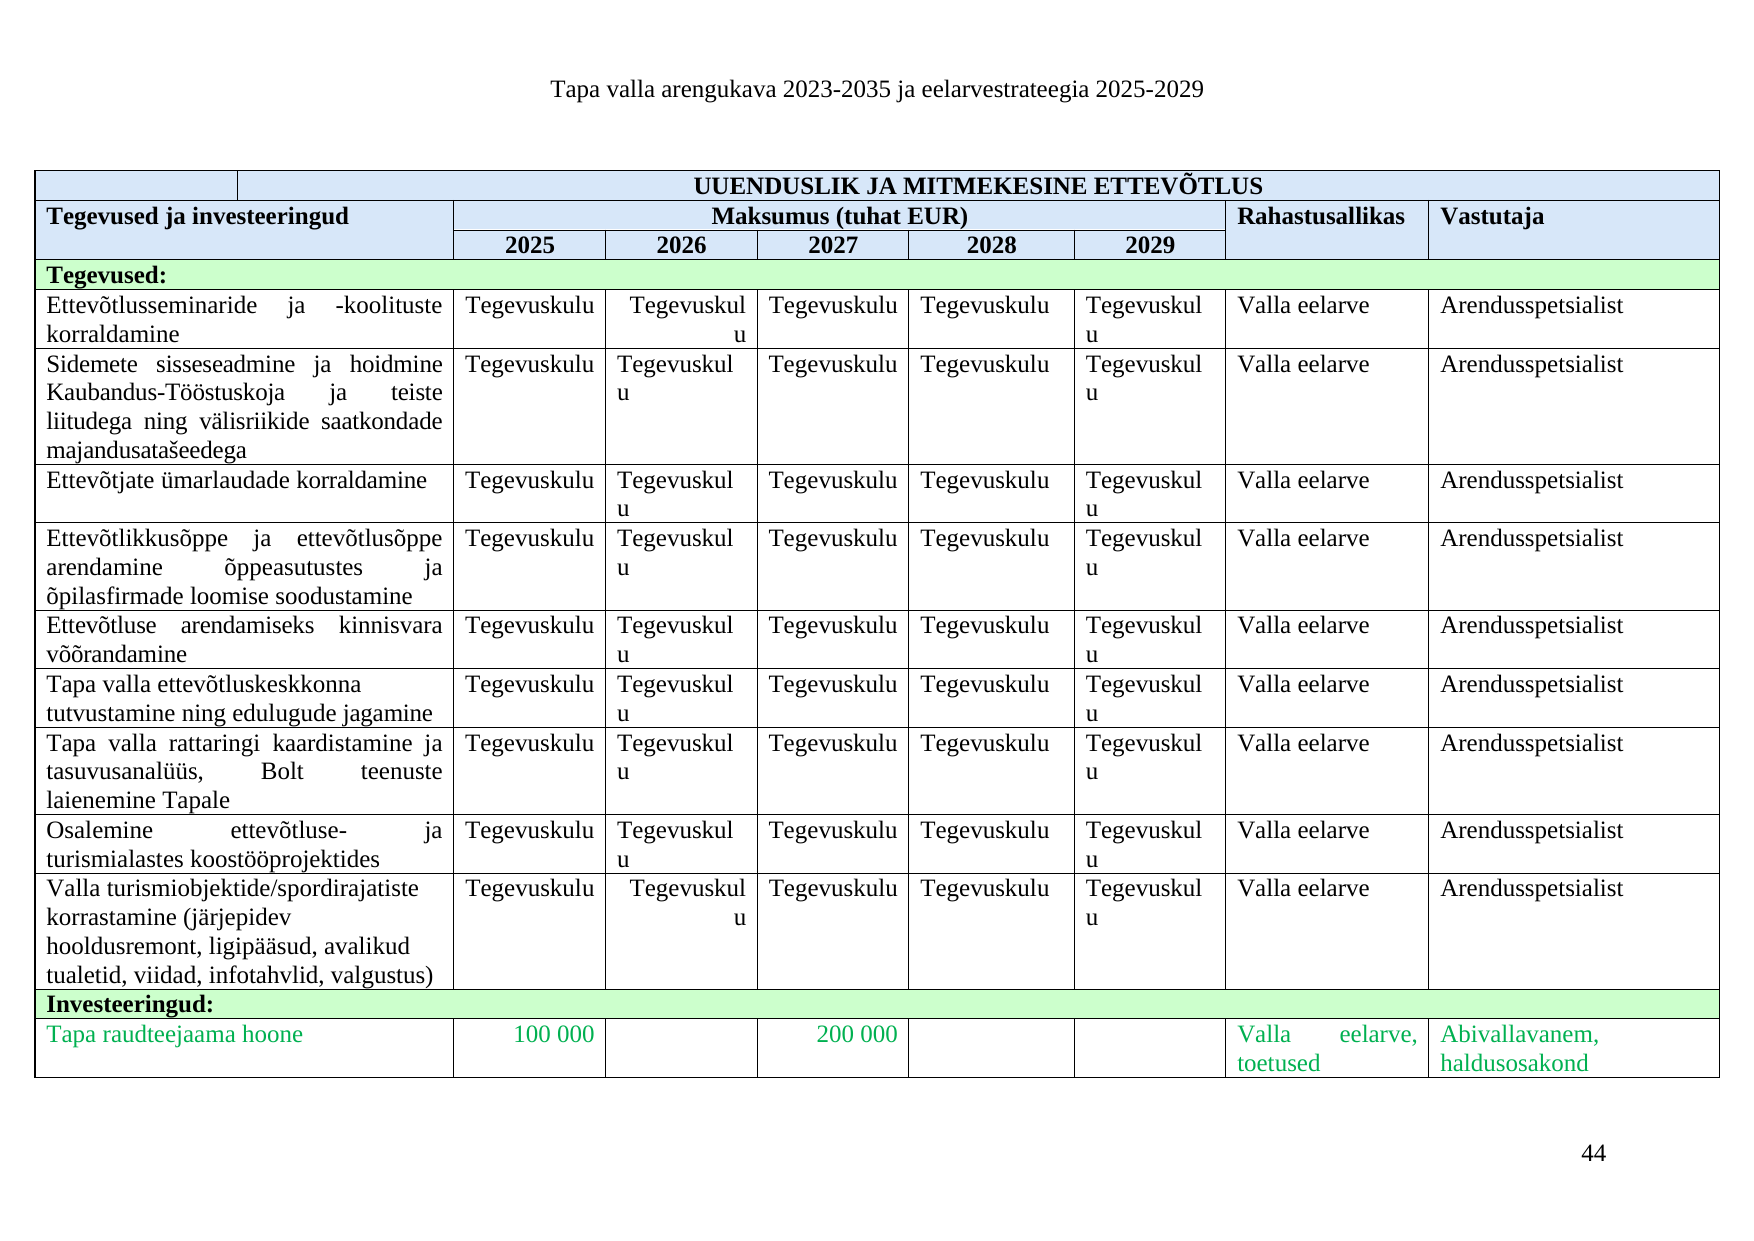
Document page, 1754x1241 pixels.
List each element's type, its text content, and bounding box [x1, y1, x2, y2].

table_cell Tegevuskulu [606, 669, 757, 727]
table_cell 2028 [909, 231, 1074, 259]
table_cell Valla eelarve [1226, 290, 1428, 348]
table_cell Tegevuskulu [758, 523, 908, 609]
table_cell Osalemine ettevõtluse- ja turismialastes koostööprojektides [36, 815, 453, 872]
table_header [36, 171, 237, 200]
table_cell Tegevuskulu [454, 669, 605, 727]
table_cell Tegevuskulu [606, 815, 757, 872]
table_header UUENDUSLIK JA MITMEKESINE ETTEVÕTLUS [238, 171, 1719, 200]
table_cell Tegevuskulu [454, 728, 605, 814]
table_cell Ettevõtluse arendamiseks kinnisvara võõrandamine [36, 611, 453, 668]
table_cell Tegevuskulu [454, 815, 605, 872]
table_cell 2025 [454, 231, 605, 259]
table_cell Tegevuskulu [758, 815, 908, 872]
table_cell [606, 1019, 757, 1077]
table_cell Tegevuskulu [1075, 728, 1225, 814]
table_cell Tegevuskulu [1075, 874, 1225, 988]
table_cell Ettevõtlusseminaride ja -koolituste korraldamine [36, 290, 453, 348]
table_cell Tegevuskulu [606, 611, 757, 668]
table_cell 2027 [758, 231, 908, 259]
table_cell Abivallavanem, haldusosakond [1429, 1019, 1719, 1077]
table_cell Tapa raudteejaama hoone [36, 1019, 453, 1077]
table_cell Tegevuskulu [909, 465, 1074, 522]
table_cell Valla eelarve [1226, 728, 1428, 814]
table_cell Tegevuskulu [758, 669, 908, 727]
table_cell Tapa valla rattaringi kaardistamine ja tasuvusanalüüs, Bolt teenuste laienemine Tapale [36, 728, 453, 814]
table_cell Tegevuskulu [909, 874, 1074, 988]
table_cell Investeeringud: [36, 990, 1719, 1018]
table_cell 200 000 [758, 1019, 908, 1077]
table_cell Valla eelarve [1226, 669, 1428, 727]
table_cell Tegevuskulu [606, 349, 757, 464]
table_cell Tegevuskulu [1075, 290, 1225, 348]
table_cell [1075, 1019, 1225, 1077]
table_cell Tegevuskulu [454, 290, 605, 348]
table_cell Arendusspetsialist [1429, 874, 1719, 988]
table_cell Tegevuskulu [758, 611, 908, 668]
table_cell Tegevuskulu [758, 290, 908, 348]
table_cell Tegevuskulu [1075, 611, 1225, 668]
table_cell Arendusspetsialist [1429, 611, 1719, 668]
table_cell Arendusspetsialist [1429, 728, 1719, 814]
table_cell Tegevuskulu [606, 465, 757, 522]
table_cell Tapa valla ettevõtluskeskkonna tutvustamine ning edulugude jagamine [36, 669, 453, 727]
table_cell Arendusspetsialist [1429, 465, 1719, 522]
table_cell Tegevuskulu [758, 465, 908, 522]
table_cell Tegevuskulu [909, 815, 1074, 872]
table_cell Tegevuskulu [758, 349, 908, 464]
table_cell Tegevuskulu [606, 290, 757, 348]
table_cell Valla turismiobjektide/spordirajatiste korrastamine (järjepidev hooldusremont, ligipääsud, avalikud tualetid, viidad, infotahvlid, valgustus) [36, 874, 453, 988]
table_cell 2026 [606, 231, 757, 259]
table_cell Valla eelarve, toetused [1226, 1019, 1428, 1077]
table_cell Arendusspetsialist [1429, 815, 1719, 872]
table_cell Ettevõtlikkusõppe ja ettevõtlusõppe arendamine õppeasutustes ja õpilasfirmade loomise soodustamine [36, 523, 453, 609]
table_cell Tegevuskulu [1075, 523, 1225, 609]
table_cell Tegevuskulu [454, 349, 605, 464]
table_cell Tegevuskulu [606, 523, 757, 609]
table_cell Tegevuskulu [454, 611, 605, 668]
table_cell Tegevuskulu [606, 874, 757, 988]
table_cell Valla eelarve [1226, 874, 1428, 988]
table_cell 2029 [1075, 231, 1225, 259]
table_cell Tegevuskulu [909, 290, 1074, 348]
table_cell Tegevuskulu [909, 523, 1074, 609]
table_cell 100 000 [454, 1019, 605, 1077]
table_cell Tegevuskulu [1075, 669, 1225, 727]
table_cell Vastutaja [1429, 201, 1719, 259]
table_cell Tegevuskulu [454, 874, 605, 988]
table_cell Rahastusallikas [1226, 201, 1428, 259]
table_cell Valla eelarve [1226, 349, 1428, 464]
table_cell Tegevuskulu [909, 728, 1074, 814]
table_cell Valla eelarve [1226, 611, 1428, 668]
table_cell Tegevuskulu [909, 669, 1074, 727]
table_cell Tegevuskulu [606, 728, 757, 814]
table_cell Tegevuskulu [758, 874, 908, 988]
table_cell Maksumus (tuhat EUR) [454, 201, 1225, 229]
table_cell Tegevuskulu [454, 465, 605, 522]
table_cell Tegevused ja investeeringud [36, 201, 453, 259]
table_cell Arendusspetsialist [1429, 290, 1719, 348]
table_cell Arendusspetsialist [1429, 523, 1719, 609]
table_cell Valla eelarve [1226, 523, 1428, 609]
table_cell Tegevuskulu [1075, 815, 1225, 872]
table_cell Tegevuskulu [1075, 349, 1225, 464]
table_cell Tegevused: [36, 260, 1719, 289]
table_cell Tegevuskulu [758, 728, 908, 814]
table_cell Tegevuskulu [909, 349, 1074, 464]
table_cell Tegevuskulu [909, 611, 1074, 668]
table_cell Valla eelarve [1226, 465, 1428, 522]
table_cell Tegevuskulu [454, 523, 605, 609]
table_cell [909, 1019, 1074, 1077]
table_cell Arendusspetsialist [1429, 669, 1719, 727]
table_cell Valla eelarve [1226, 815, 1428, 872]
table_cell Sidemete sisseseadmine ja hoidmine Kaubandus-Tööstuskoja ja teiste liitudega ning välisriikide saatkondade majandusatašeedega [36, 349, 453, 464]
table_cell Tegevuskulu [1075, 465, 1225, 522]
table_cell Ettevõtjate ümarlaudade korraldamine [36, 465, 453, 522]
table_cell Arendusspetsialist [1429, 349, 1719, 464]
